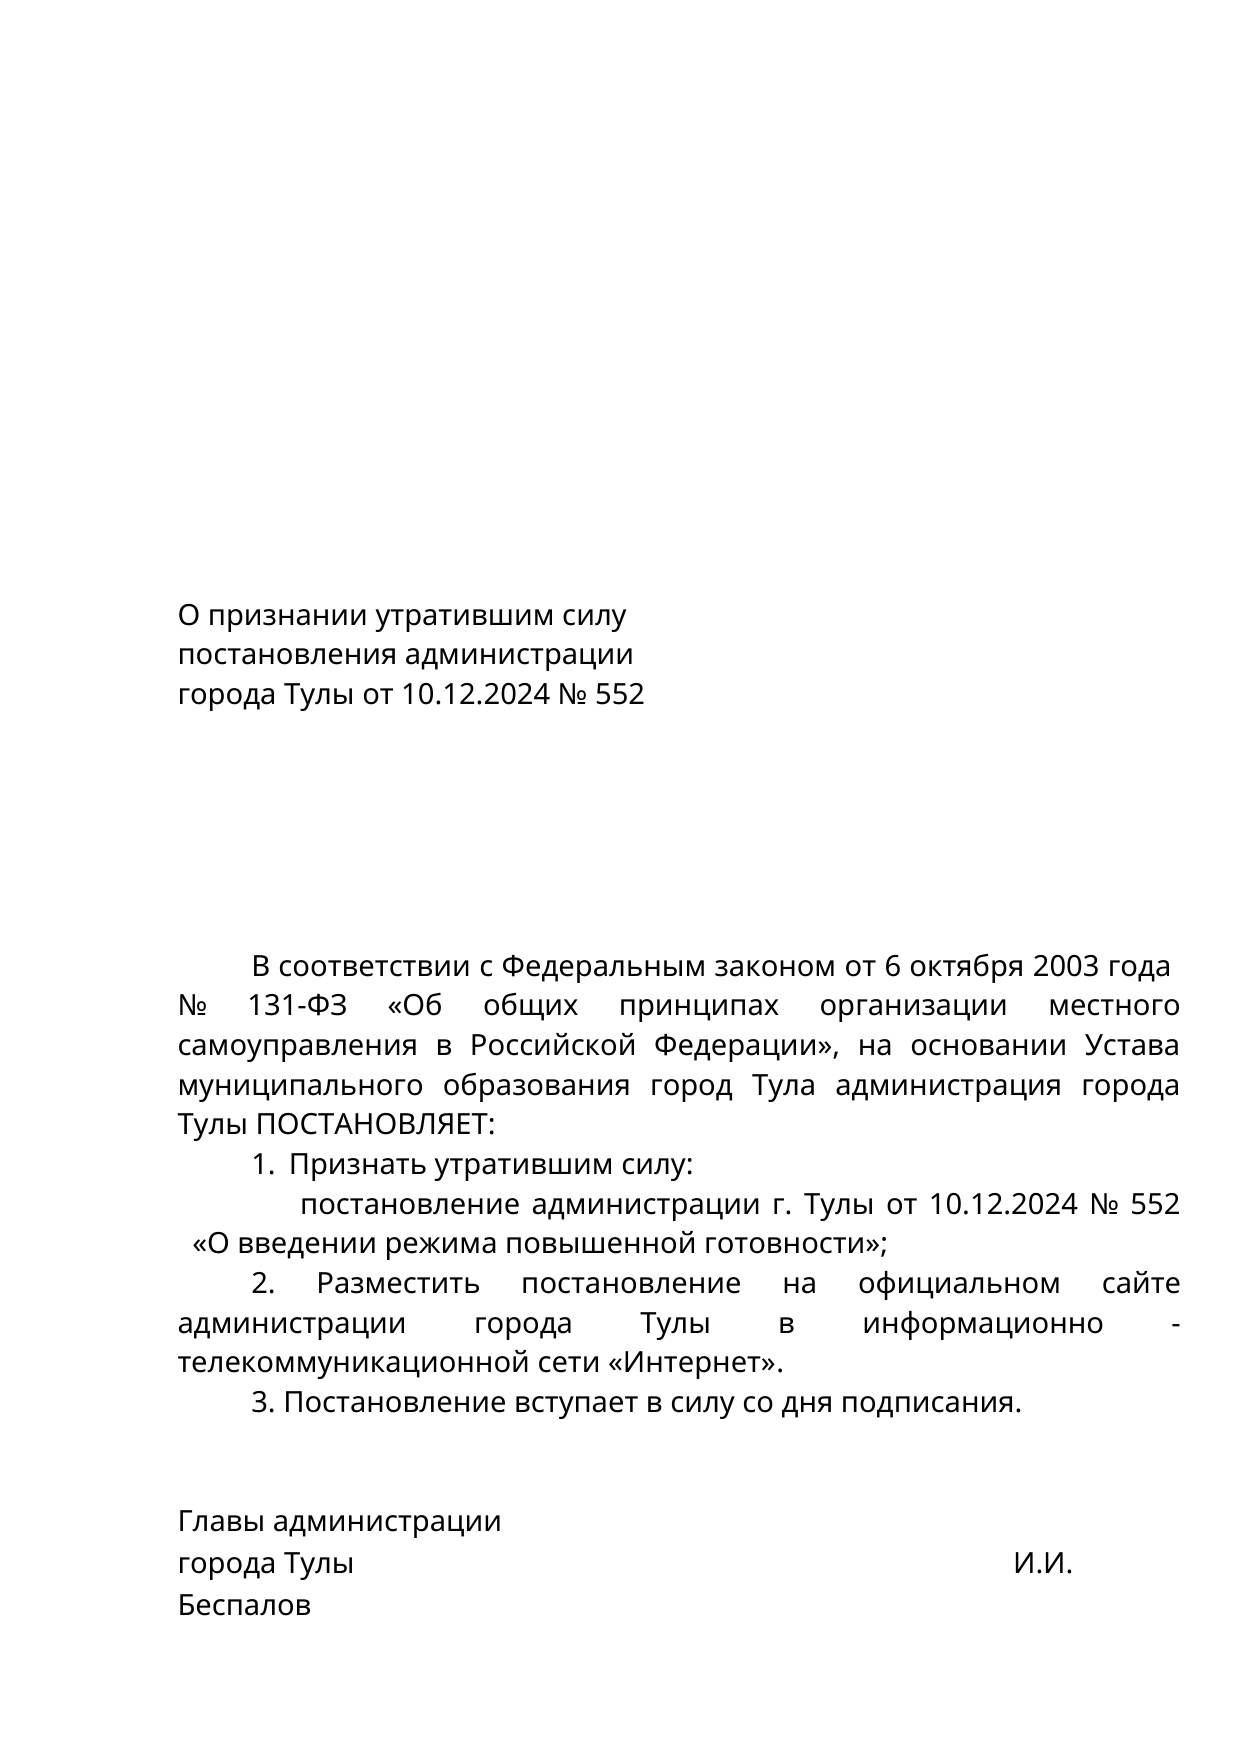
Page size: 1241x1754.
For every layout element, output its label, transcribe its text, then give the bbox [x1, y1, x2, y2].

text В соответствии с Федеральным законом от 6 октября 2003 года № 131-ФЗ «Об общих принципах организации местного самоуправления в Российской Федерации», на основании Устава муниципального образования город Тула администрация города Тулы ПОСТАНОВЛЯЕТ: [177, 945, 1181, 1143]
text 2. Разместить постановление на официальном сайте администрации города Тулы в информационно - телекоммуникационной сети «Интернет». [177, 1262, 1181, 1381]
text постановления администрации [177, 633, 1181, 673]
text 3. Постановление вступает в силу со дня подписания. [177, 1381, 1181, 1421]
text Главы администрации [177, 1501, 1181, 1540]
list постановление администрации г. Тулы от 10.12.2024 № 552 «О введении режима повышенной готовности»; [192, 1183, 1181, 1262]
text города Тулы от 10.12.2024 № 552 [177, 673, 1181, 713]
text О признании утратившим силу [177, 594, 1181, 633]
text города Тулы И.И. Беспалов [177, 1542, 1181, 1624]
list Признать утратившим силу: [251, 1143, 1181, 1183]
